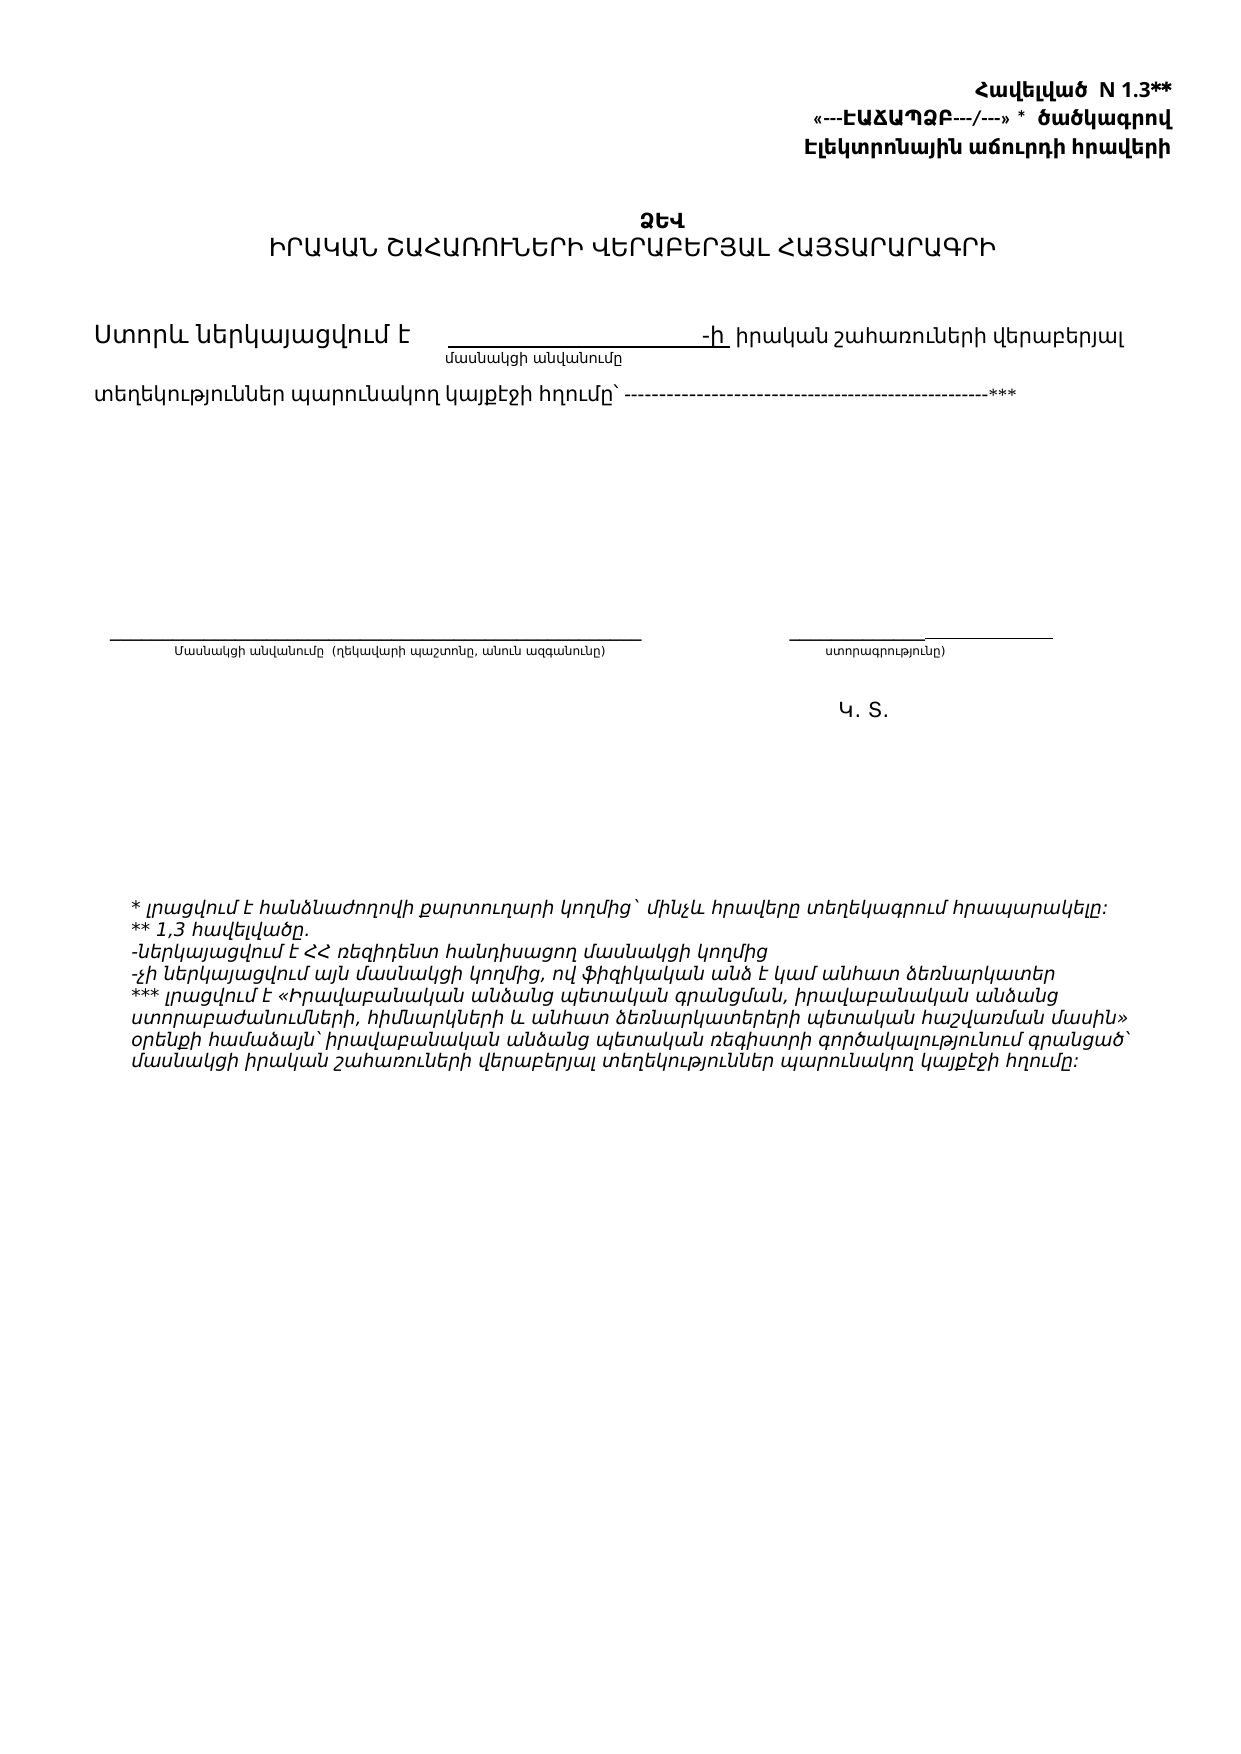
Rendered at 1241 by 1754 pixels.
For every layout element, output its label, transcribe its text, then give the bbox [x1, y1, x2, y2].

text ԻՐԱԿԱՆ ՇԱՀԱՌՈՒՆԵՐԻ ՎԵՐԱԲԵՐՅԱԼ ՀԱՅՏԱՐԱՐԱԳՐԻ [94, 233, 1171, 262]
text *** լրացվում է «Իրավաբանական անձանց պետական գրանցման, իրավաբանական անձանց ստորաբաժանումների, հիմնարկների և անհատ ձեռնարկատերերի պետական հաշվառման մասին» օրենքի համաձայն՝ իրավաբանական անձանց պետական ռեգիստրի գործակալությունում գրանցած՝ մասնակցի իրական շահառուների վերաբերյալ տեղեկություններ պարունակող կայքէջի հղումը: [131, 985, 1171, 1072]
text Ստորև ներկայացվում է -ի իրական շահառուների վերաբերյալ [94, 321, 1171, 350]
text -չի ներկայացվում այն մասնակցի կողմից, ով ֆիզիկական անձ է կամ անհատ ձեռնարկատեր [131, 963, 1171, 985]
text ___________________________________________________ _____________ Մասնակցի անվանումը (ղեկավարի պաշտոնը, անուն ազգանունը) ստորագրությունը) [94, 617, 1171, 669]
text * լրացվում է հանձնաժողովի քարտուղարի կողմից` մինչև հրավերը տեղեկագրում հրապարակելը: [131, 897, 1171, 919]
text ** 1,3 հավելվածը․ [131, 919, 1171, 941]
text մասնակցի անվանումը [94, 350, 1171, 379]
text ՁԵՎ [94, 209, 1171, 233]
text Կ. Տ. [94, 698, 1171, 722]
text տեղեկություններ պարունակող կայքէջի հղումը՝ ----------------------------------------------------*** [94, 379, 1171, 408]
text Հավելված N 1.3** [94, 75, 1171, 103]
text Էլեկտրոնային աճուրդի հրավերի [94, 132, 1171, 160]
text -ներկայացվում է ՀՀ ռեզիդենտ հանդիսացող մասնակցի կողմից [131, 941, 1171, 963]
text «---ԷԱՃԱՊՁԲ---/---» * ծածկագրով [94, 103, 1171, 132]
